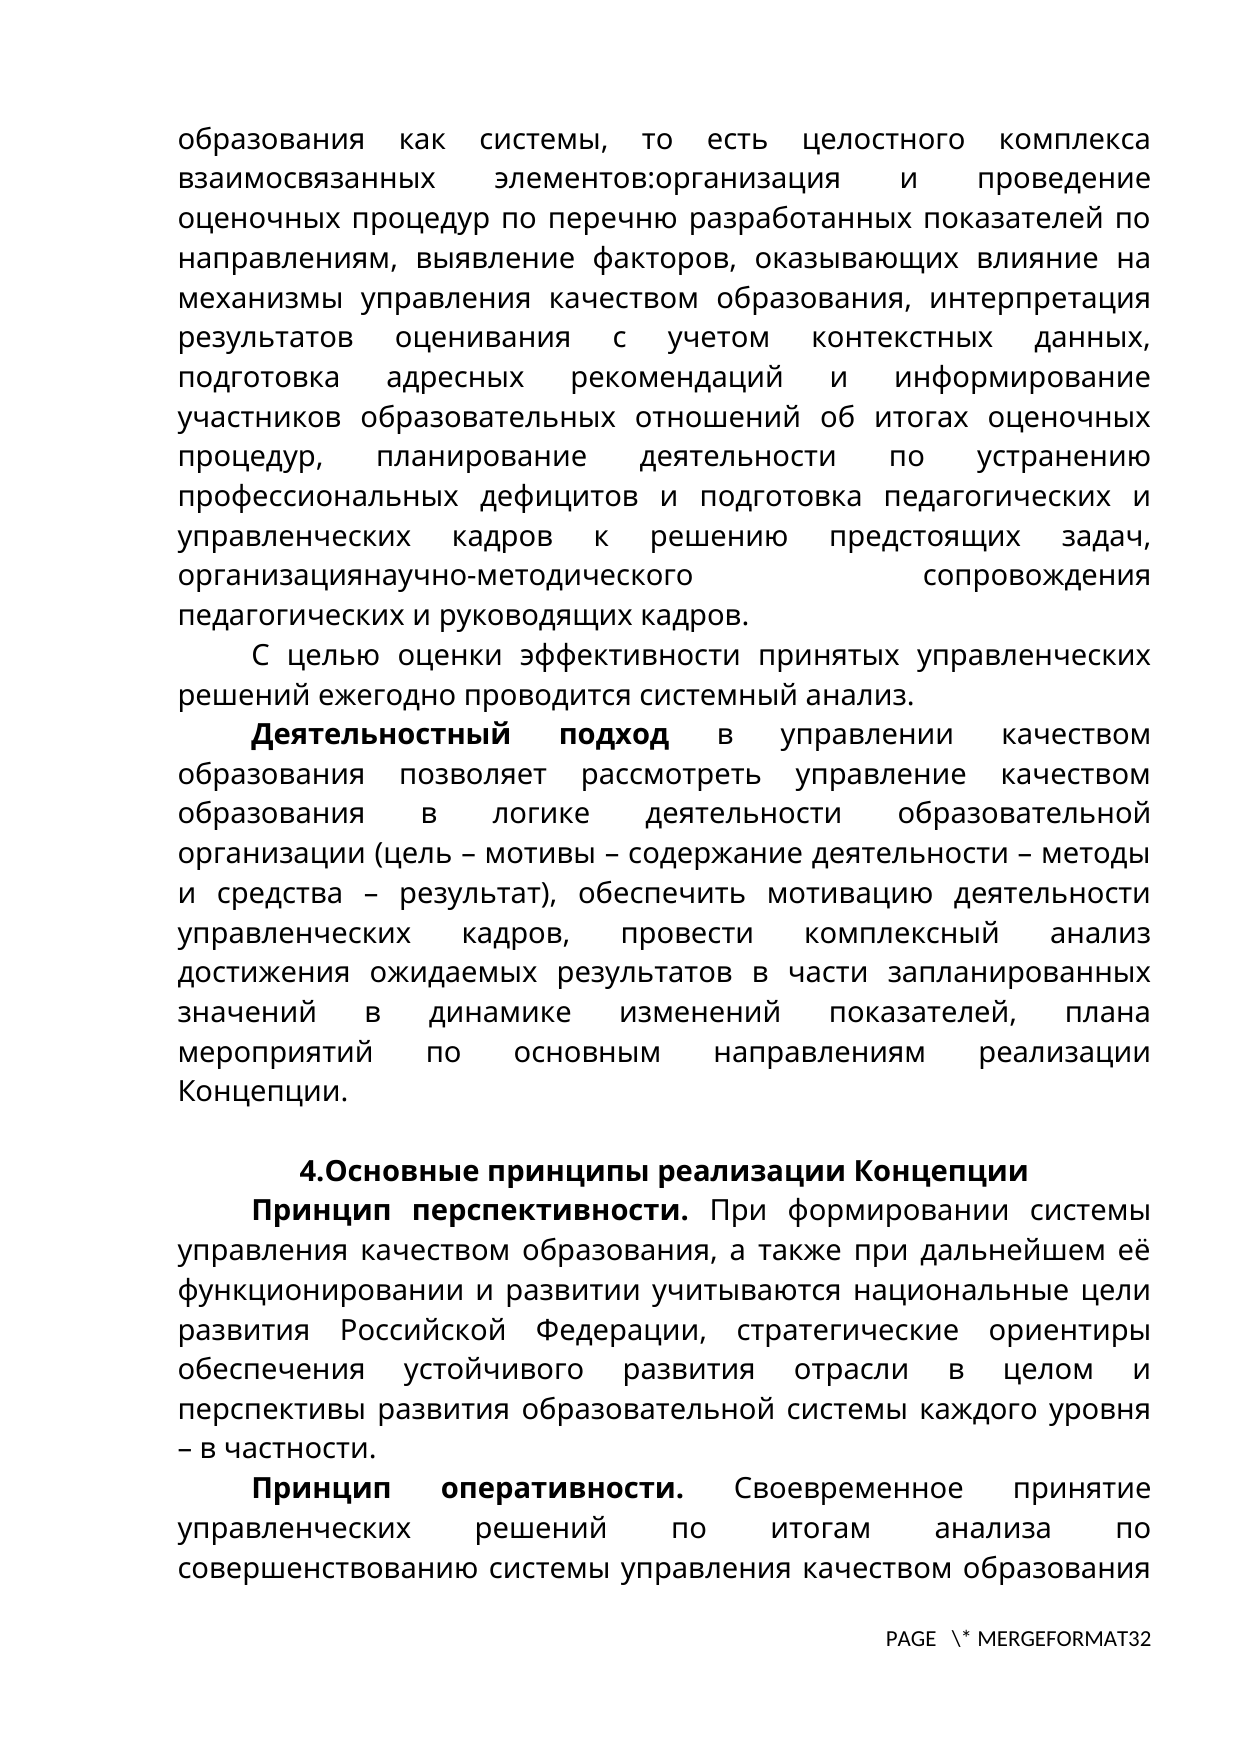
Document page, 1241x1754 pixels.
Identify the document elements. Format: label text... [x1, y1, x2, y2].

text С целью оценки эффективности принятых управленческих решений ежегодно проводится системный анализ. [177, 634, 1152, 713]
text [177, 1467, 1152, 1587]
text 4.Основные принципы реализации Концепции [177, 1150, 1152, 1190]
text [177, 118, 1152, 634]
text Принцип перспективности. При формировании системы управления качеством образования, а также при дальнейшем её функционировании и развитии учитываются национальные цели развития Российской Федерации, стратегические ориентиры обеспечения устойчивого развития отрасли в целом и перспективы развития образовательной системы каждого уровня – в частности. [177, 1190, 1152, 1467]
text Деятельностный подход в управлении качеством образования позволяет рассмотреть управление качеством образования в логике деятельности образовательной организации (цель – мотивы – содержание деятельности – методы и средства – результат), обеспечить мотивацию деятельности управленческих кадров, провести комплексный анализ достижения ожидаемых результатов в части запланированных значений в динамике изменений показателей, плана мероприятий по основным направлениям реализации Концепции. [177, 713, 1152, 1110]
